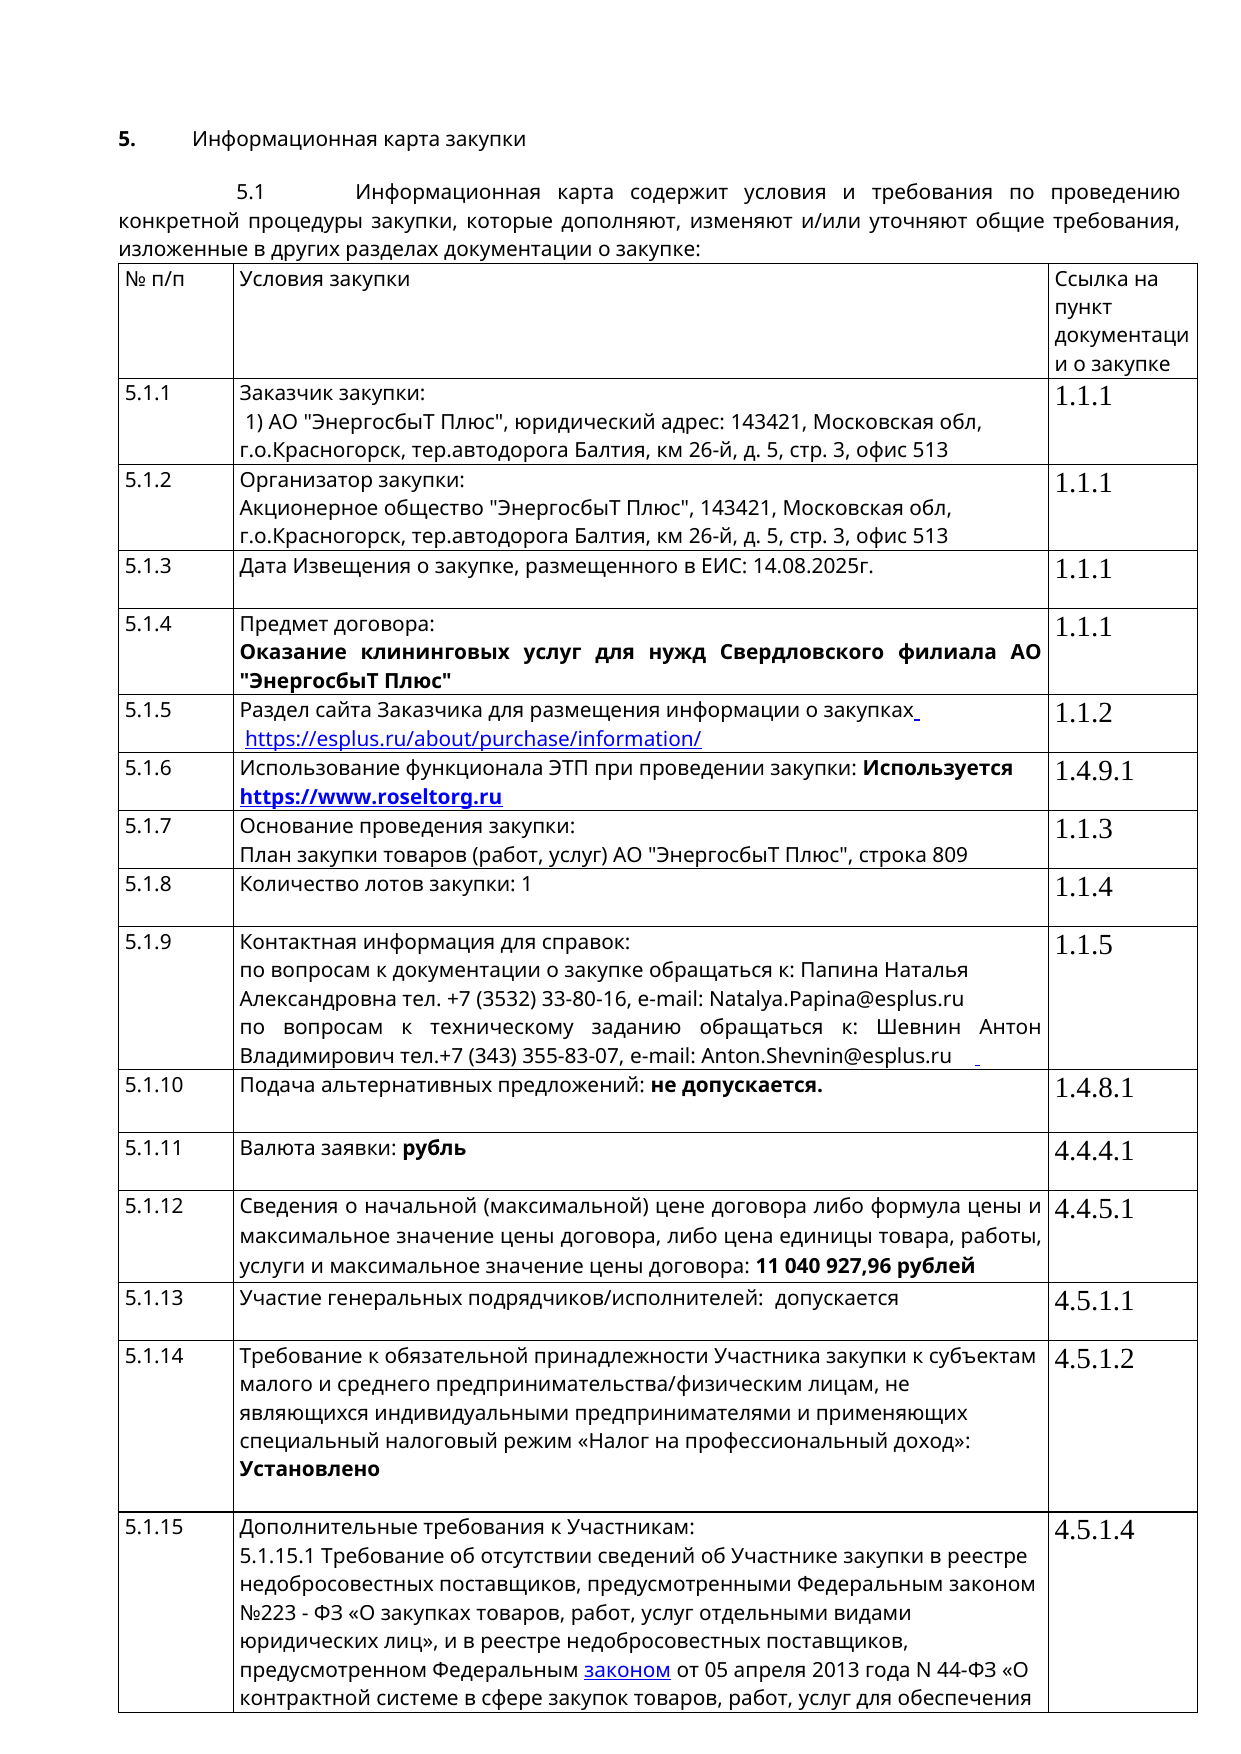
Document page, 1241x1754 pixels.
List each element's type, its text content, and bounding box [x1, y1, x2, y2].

table_cell [119, 927, 233, 1069]
table_cell Раздел сайта Заказчика для размещения информации о закупках https://esplus.ru/about/purchase/information/ [234, 695, 1048, 752]
table_cell Контактная информация для справок: по вопросам к документации о закупке обращаться к: Папина Наталья Александровна тел. +7 (3532) 33-80-16, e-mail: Natalya.Papina@esplus.ru по вопросам к техническому заданию обращаться к: Шевнин Антон Владимирович тел.+7 (343) 355-83-07, e-mail: Anton.Shevnin@esplus.ru [234, 927, 1048, 1069]
table_cell Сведения о начальной (максимальной) цене договора либо формула цены и максимальное значение цены договора, либо цена единицы товара, работы, услуги и максимальное значение цены договора: 11 040 927,96 рублей [234, 1191, 1048, 1282]
table_cell 4.5.1.4 [1049, 1513, 1197, 1712]
table_cell 1.1.1 [1049, 465, 1197, 550]
table_cell 4.5.1.2 [1049, 1341, 1197, 1511]
table_cell 1.1.2 [1049, 695, 1197, 752]
table_cell 4.4.5.1 [1049, 1191, 1197, 1282]
table_cell [119, 869, 233, 926]
table_cell Подача альтернативных предложений: не допускается. [234, 1070, 1048, 1132]
table_cell Количество лотов закупки: 1 [234, 869, 1048, 926]
table_cell [119, 1283, 233, 1340]
table_cell Заказчик закупки: 1) АО "ЭнергосбыТ Плюс", юридический адрес: 143421, Московская обл, г.о.Красногорск, тер.автодорога Балтия, км 26-й, д. 5, стр. 3, офис 513 [234, 379, 1048, 464]
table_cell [234, 1513, 1048, 1712]
table_cell [119, 1133, 233, 1190]
table_cell [119, 551, 233, 608]
table_cell [119, 609, 233, 694]
table_cell [119, 695, 233, 752]
table_cell [119, 1070, 233, 1132]
table_cell 4.5.1.1 [1049, 1283, 1197, 1340]
table_header Условия закупки [234, 264, 1048, 377]
table_cell 1.1.1 [1049, 379, 1197, 464]
table_cell 1.1.3 [1049, 811, 1197, 868]
table_cell [119, 465, 233, 550]
table_cell [119, 379, 233, 464]
table_header Ссылка на пункт документации о закупке [1049, 264, 1197, 377]
table_cell 4.4.4.1 [1049, 1133, 1197, 1190]
table_cell [119, 1513, 233, 1712]
table_cell 1.4.8.1 [1049, 1070, 1197, 1132]
table_cell Участие генеральных подрядчиков/исполнителей: допускается [234, 1283, 1048, 1340]
table_cell 1.1.1 [1049, 551, 1197, 608]
table_cell Валюта заявки: рубль [234, 1133, 1048, 1190]
table_cell [119, 811, 233, 868]
table_cell Дата Извещения о закупке, размещенного в ЕИС: 14.08.2025г. [234, 551, 1048, 608]
table_cell Требование к обязательной принадлежности Участника закупки к субъектам малого и среднего предпринимательства/физическим лицам, не являющихся индивидуальными предпринимателями и применяющих специальный налоговый режим «Налог на профессиональный доход»: Установлено [234, 1341, 1048, 1511]
table_cell [119, 753, 233, 810]
table_cell [119, 1341, 233, 1511]
table_cell Организатор закупки: Акционерное общество "ЭнергосбыТ Плюс", 143421, Московская обл, г.о.Красногорск, тер.автодорога Балтия, км 26-й, д. 5, стр. 3, офис 513 [234, 465, 1048, 550]
subtitle Информационная карта закупки [118, 124, 1181, 152]
table_cell Предмет договора: Оказание клининговых услуг для нужд Свердловского филиала АО "ЭнергосбыТ Плюс" [234, 609, 1048, 694]
text 5.1 Информационная карта содержит условия и требования по проведению конкретной процедуры закупки, которые дополняют, изменяют и/или уточняют общие требования, изложенные в других разделах документации о закупке: [118, 177, 1181, 263]
table_cell [119, 1191, 233, 1282]
table_cell Использование функционала ЭТП при проведении закупки: Используется https://www.roseltorg.ru [234, 753, 1048, 810]
table_cell Основание проведения закупки: План закупки товаров (работ, услуг) АО "ЭнергосбыТ Плюс", строка 809 [234, 811, 1048, 868]
table_cell 1.1.5 [1049, 927, 1197, 1069]
table_cell 1.1.1 [1049, 609, 1197, 694]
table_header № п/п [119, 264, 233, 377]
table_cell 1.1.4 [1049, 869, 1197, 926]
table_cell 1.4.9.1 [1049, 753, 1197, 810]
